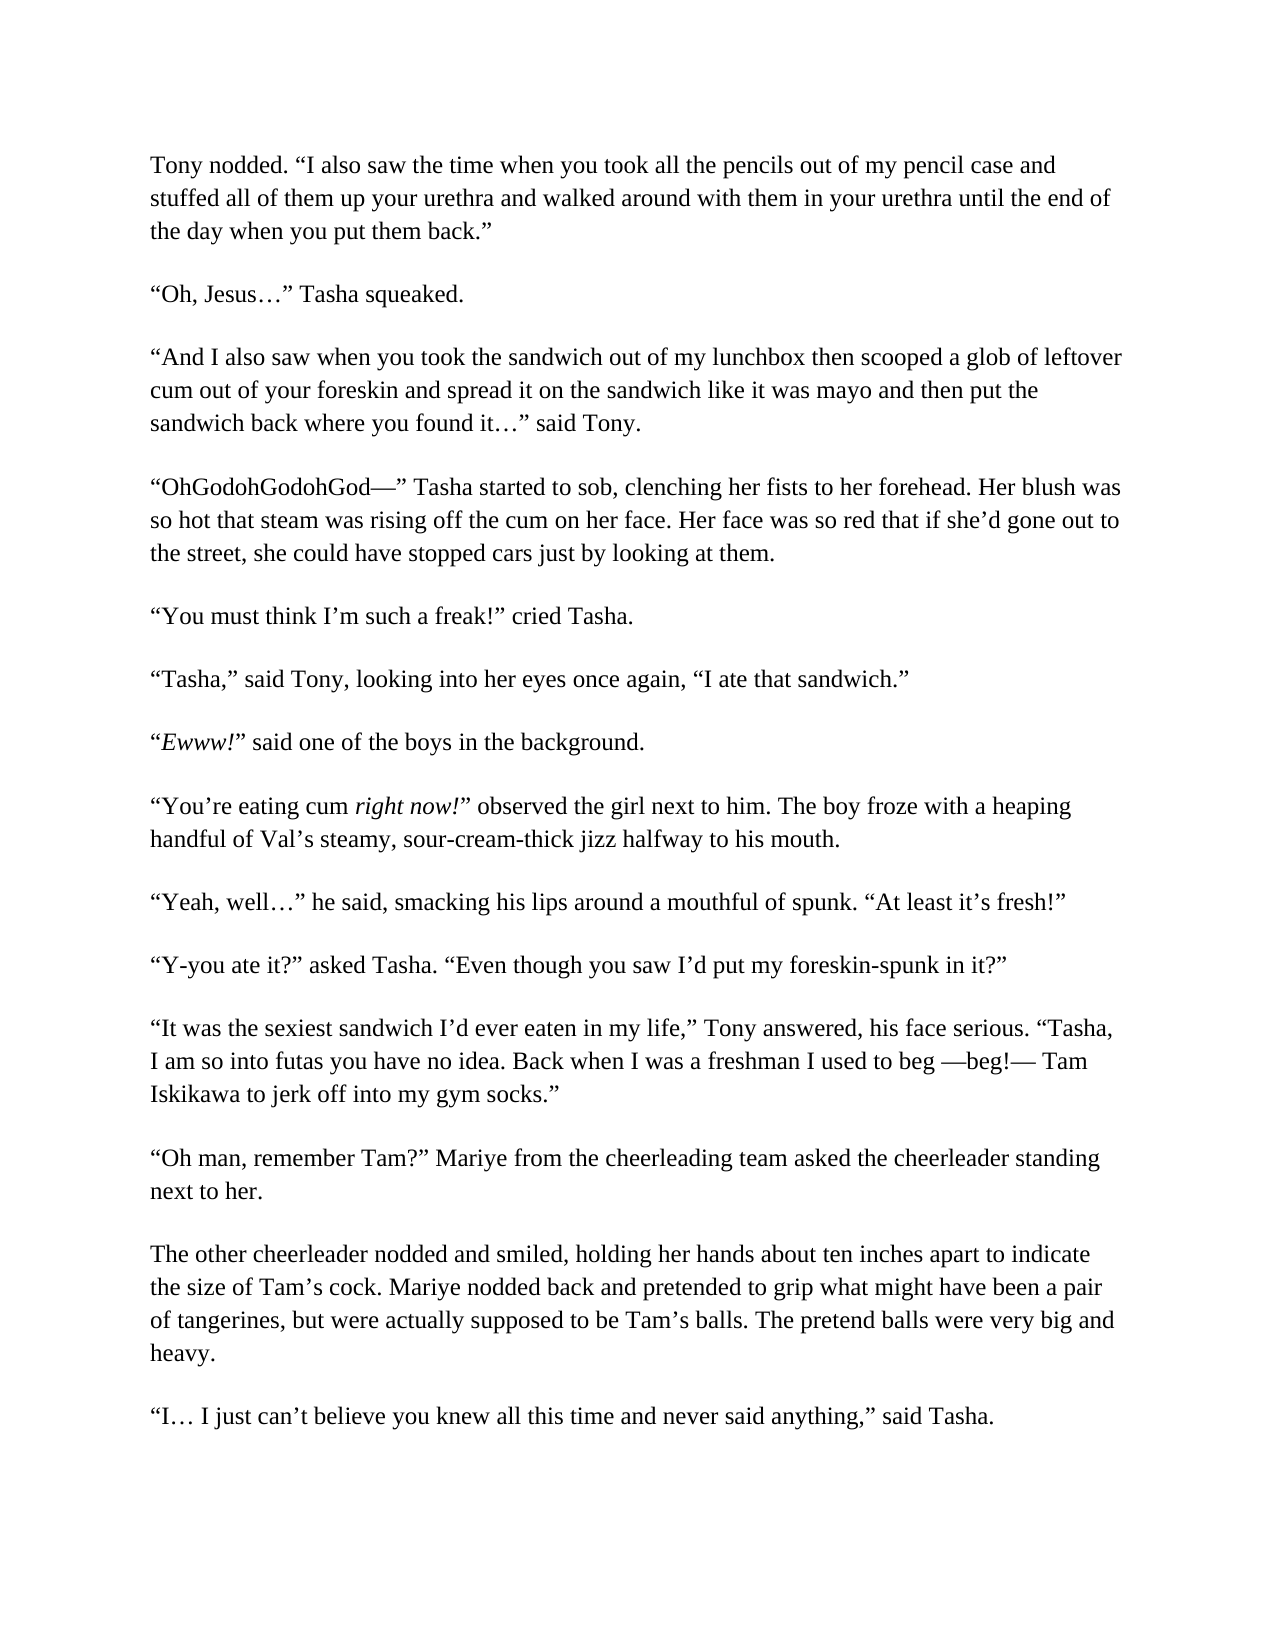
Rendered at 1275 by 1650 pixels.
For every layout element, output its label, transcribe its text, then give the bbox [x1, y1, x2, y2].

text “It was the sexiest sandwich I’d ever eaten in my life,” Tony answered, his face serious. “Tasha, I am so into futas you have no idea. Back when I was a freshman I used to beg —beg!— Tam Iskikawa to jerk off into my gym socks.” [150, 1013, 1125, 1108]
text “Oh man, remember Tam?” Mariye from the cheerleading team asked the cheerleader standing next to her. [150, 1143, 1125, 1204]
text “OhGodohGodohGod—” Tasha started to sob, clenching her fists to her forehead. Her blush was so hot that steam was rising off the cum on her face. Her face was so red that if she’d gone out to the street, she could have stopped cars just by looking at them. [150, 472, 1125, 567]
text “Y-you ate it?” asked Tasha. “Even though you saw I’d put my foreskin-spunk in it?” [150, 950, 1125, 979]
text “Oh, Jesus…” Tasha squeaked. [150, 279, 1125, 308]
text The other cheerleader nodded and smiled, holding her hands about ten inches apart to indicate the size of Tam’s cock. Mariye nodded back and pretended to grip what might have been a pair of tangerines, but were actually supposed to be Tam’s balls. The pretend balls were very big and heavy. [150, 1239, 1125, 1367]
text “Ewww!” said one of the boys in the background. [150, 727, 1125, 756]
text Tony nodded. “I also saw the time when you took all the pencils out of my pencil case and stuffed all of them up your urethra and walked around with them in your urethra until the end of the day when you put them back.” [150, 150, 1125, 245]
text “Yeah, well…” he said, smacking his lips around a mouthful of spunk. “At least it’s fresh!” [150, 887, 1125, 916]
text “You must think I’m such a freak!” cried Tasha. [150, 601, 1125, 630]
text “Tasha,” said Tony, looking into her eyes once again, “I ate that sandwich.” [150, 664, 1125, 693]
text “You’re eating cum right now!” observed the girl next to him. The boy froze with a heaping handful of Val’s steamy, sour-cream-thick jizz halfway to his mouth. [150, 791, 1125, 852]
text “And I also saw when you took the sandwich out of my lunchbox then scooped a glob of leftover cum out of your foreskin and spread it on the sandwich like it was mayo and then put the sandwich back where you found it…” said Tony. [150, 342, 1125, 437]
text “I… I just can’t believe you knew all this time and never said anything,” said Tasha. [150, 1401, 1125, 1430]
